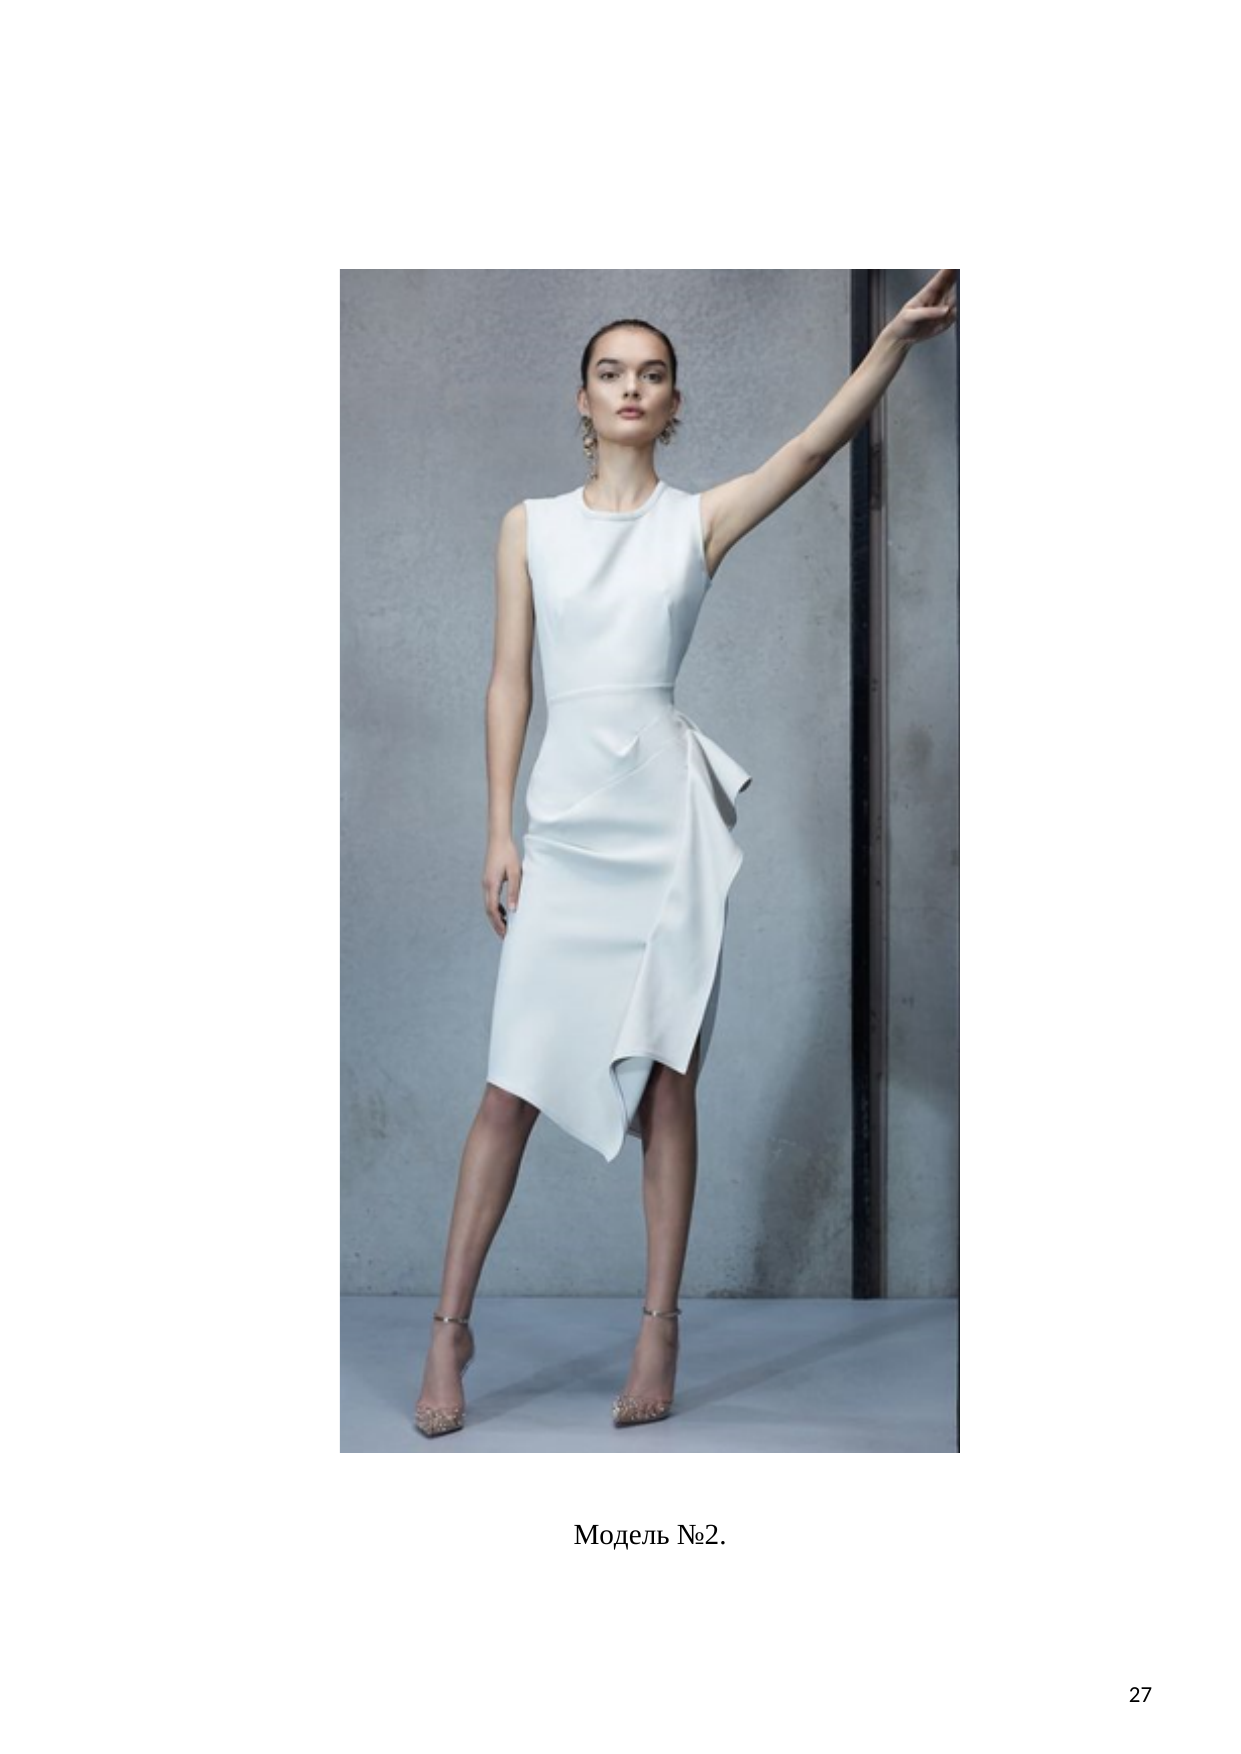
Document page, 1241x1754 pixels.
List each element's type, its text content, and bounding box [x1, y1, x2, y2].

picture [339, 269, 960, 1453]
text Модель №2. [148, 1517, 1152, 1551]
